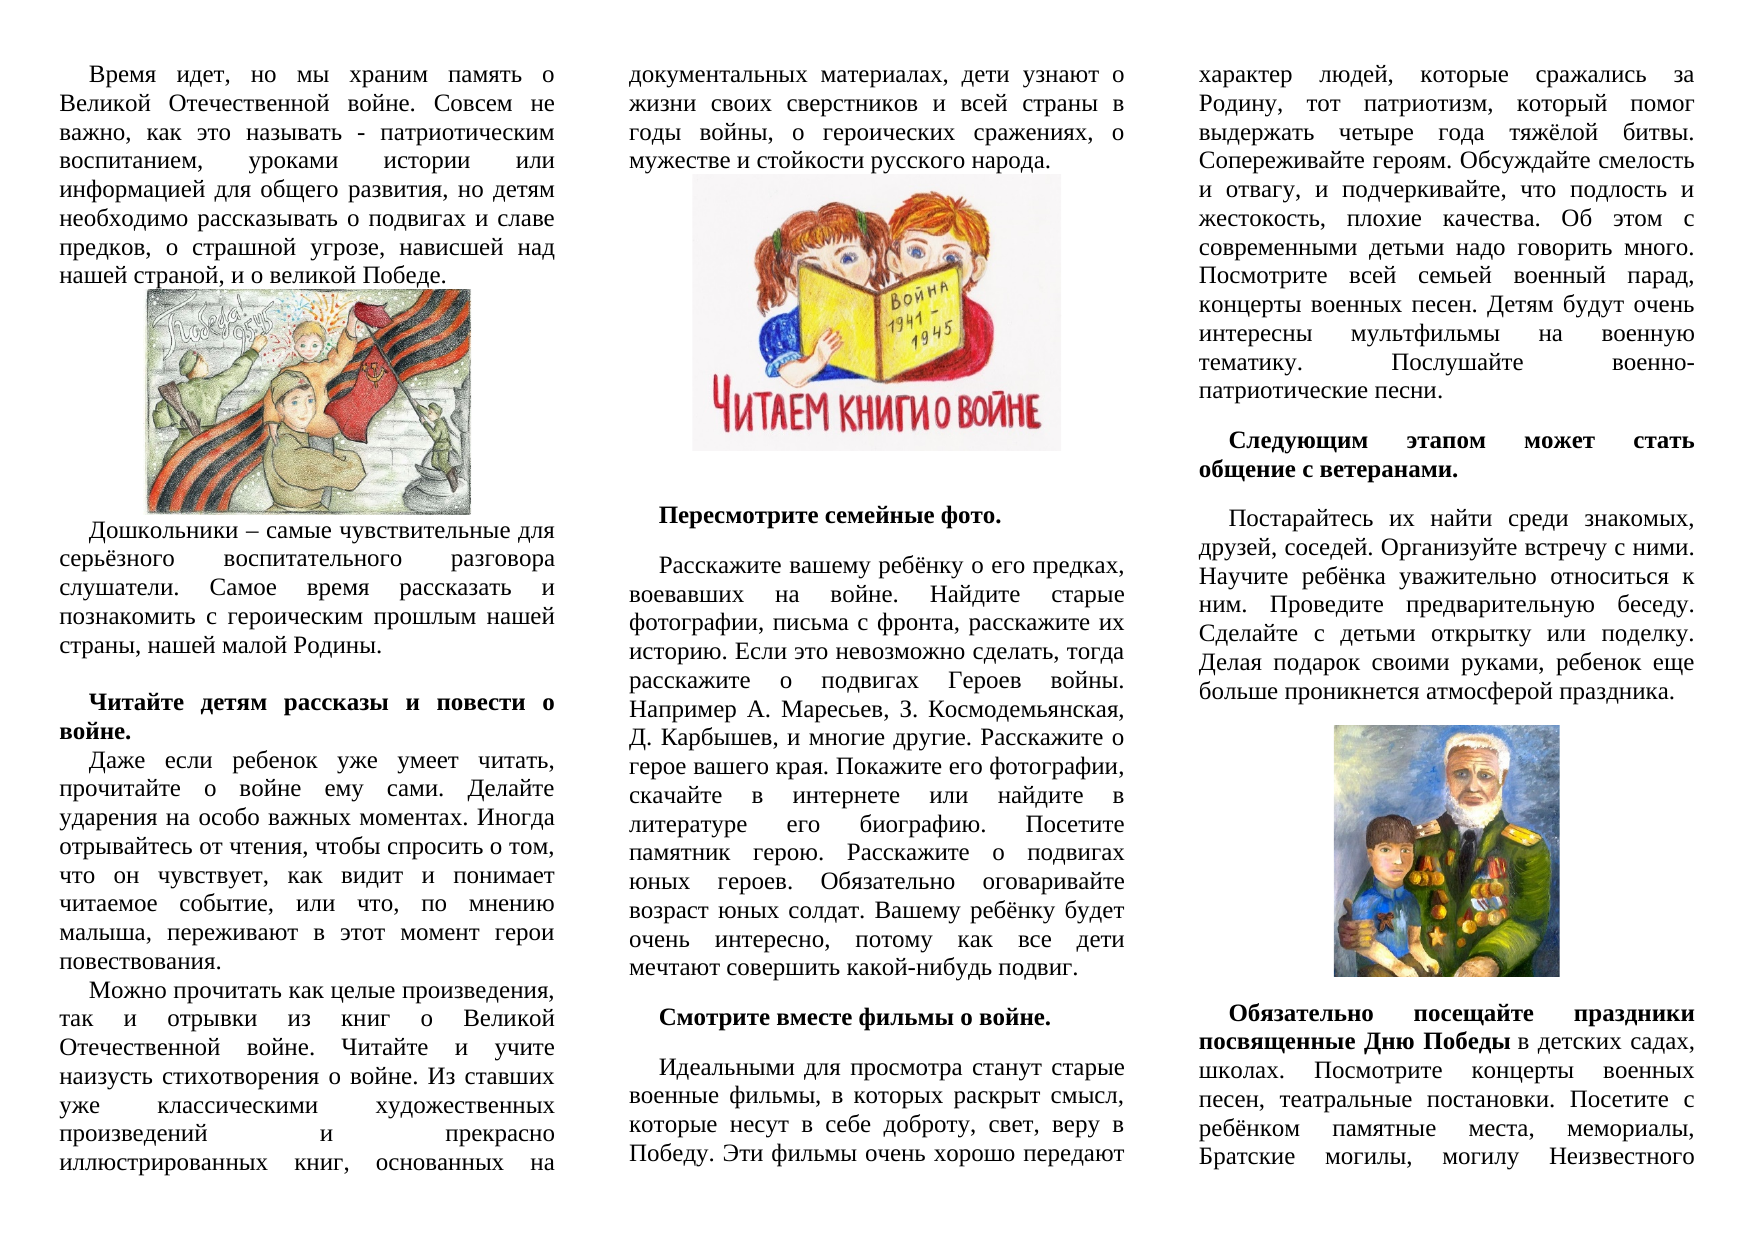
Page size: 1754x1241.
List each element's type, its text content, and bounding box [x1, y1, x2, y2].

text Идеальными для просмотра станут старые военные фильмы, в которых раскрыт смысл, которые несут в себе доброту, свет, веру в Победу. Эти фильмы очень хорошо передают характер людей, которые сражались за Родину, тот патриотизм, который помог выдержать четыре года тяжёлой битвы. Сопереживайте героям. Обсуждайте смелость и отвагу, и подчеркивайте, что подлость и жестокость, плохие качества. Об этом с современными детьми надо говорить много. Посмотрите всей семьей военный парад, концерты военных песен. Детям будут очень интересны мультфильмы на военную тематику. Послушайте военно-патриотические песни. [629, 1052, 1125, 1167]
text Смотрите вместе фильмы о войне. [629, 1002, 1125, 1031]
text Читайте детям рассказы и повести о войне. [59, 687, 555, 745]
text Идеальными для просмотра станут старые военные фильмы, в которых раскрыт смысл, которые несут в себе доброту, свет, веру в Победу. Эти фильмы очень хорошо передают характер людей, которые сражались за Родину, тот патриотизм, который помог выдержать четыре года тяжёлой битвы. Сопереживайте героям. Обсуждайте смелость и отвагу, и подчеркивайте, что подлость и жестокость, плохие качества. Об этом с современными детьми надо говорить много. Посмотрите всей семьей военный парад, концерты военных песен. Детям будут очень интересны мультфильмы на военную тематику. Послушайте военно-патриотические песни. [1199, 59, 1695, 404]
text Дошкольники – самые чувствительные для серьёзного воспитательного разговора слушатели. Самое время рассказать и познакомить с героическим прошлым нашей страны, нашей малой Родины. [59, 515, 555, 658]
text Следующим этапом может стать общение с ветеранами. [1199, 425, 1695, 482]
text Время идет, но мы храним память о Великой Отечественной войне. Совсем не важно, как это называть - патриотическим воспитанием, уроками истории или информацией для общего развития, но детям необходимо рассказывать о подвигах и славе предков, о страшной угрозе, нависшей над нашей страной, и о великой Победе. [59, 59, 555, 289]
text Расскажите вашему ребёнку о его предках, воевавших на войне. Найдите старые фотографии, письма с фронта, расскажите их историю. Если это невозможно сделать, тогда расскажите о подвигах Героев войны. Например А. Маресьев, З. Космодемьянская, Д. Карбышев, и многие другие. Расскажите о герое вашего края. Покажите его фотографии, скачайте в интернете или найдите в литературе его биографию. Посетите памятник герою. Расскажите о подвигах юных героев. Обязательно оговаривайте возраст юных солдат. Вашему ребёнку будет очень интересно, потому как все дети мечтают совершить какой-нибудь подвиг. [629, 550, 1125, 981]
text Пересмотрите семейные фото. [629, 500, 1125, 529]
text Постарайтесь их найти среди знакомых, друзей, соседей. Организуйте встречу с ними. Научите ребёнка уважительно относиться к ним. Проведите предварительную беседу. Сделайте с детьми открытку или поделку. Делая подарок своими руками, ребенок еще больше проникнется атмосферой праздника. [1199, 503, 1695, 704]
picture [143, 289, 472, 515]
text Можно прочитать как целые произведения, так и отрывки из книг о Великой Отечественной войне. Читайте и учите наизусть стихотворения о войне. Из ставших уже классическими художественных произведений и прекрасно иллюстрированных книг, основанных на документальных материалах, дети узнают о жизни своих сверстников и всей страны в годы войны, о героических сражениях, о мужестве и стойкости русского народа. [59, 975, 555, 1176]
text Можно прочитать как целые произведения, так и отрывки из книг о Великой Отечественной войне. Читайте и учите наизусть стихотворения о войне. Из ставших уже классическими художественных произведений и прекрасно иллюстрированных книг, основанных на документальных материалах, дети узнают о жизни своих сверстников и всей страны в годы войны, о героических сражениях, о мужестве и стойкости русского народа. [629, 59, 1125, 174]
text Даже если ребенок уже умеет читать, прочитайте о войне ему сами. Делайте ударения на особо важных моментах. Иногда отрывайтесь от чтения, чтобы спросить о том, что он чувствует, как видит и понимает читаемое событие, или что, по мнению малыша, переживают в этот момент герои повествования. [59, 745, 555, 975]
picture [692, 174, 1062, 451]
picture [1333, 725, 1560, 977]
